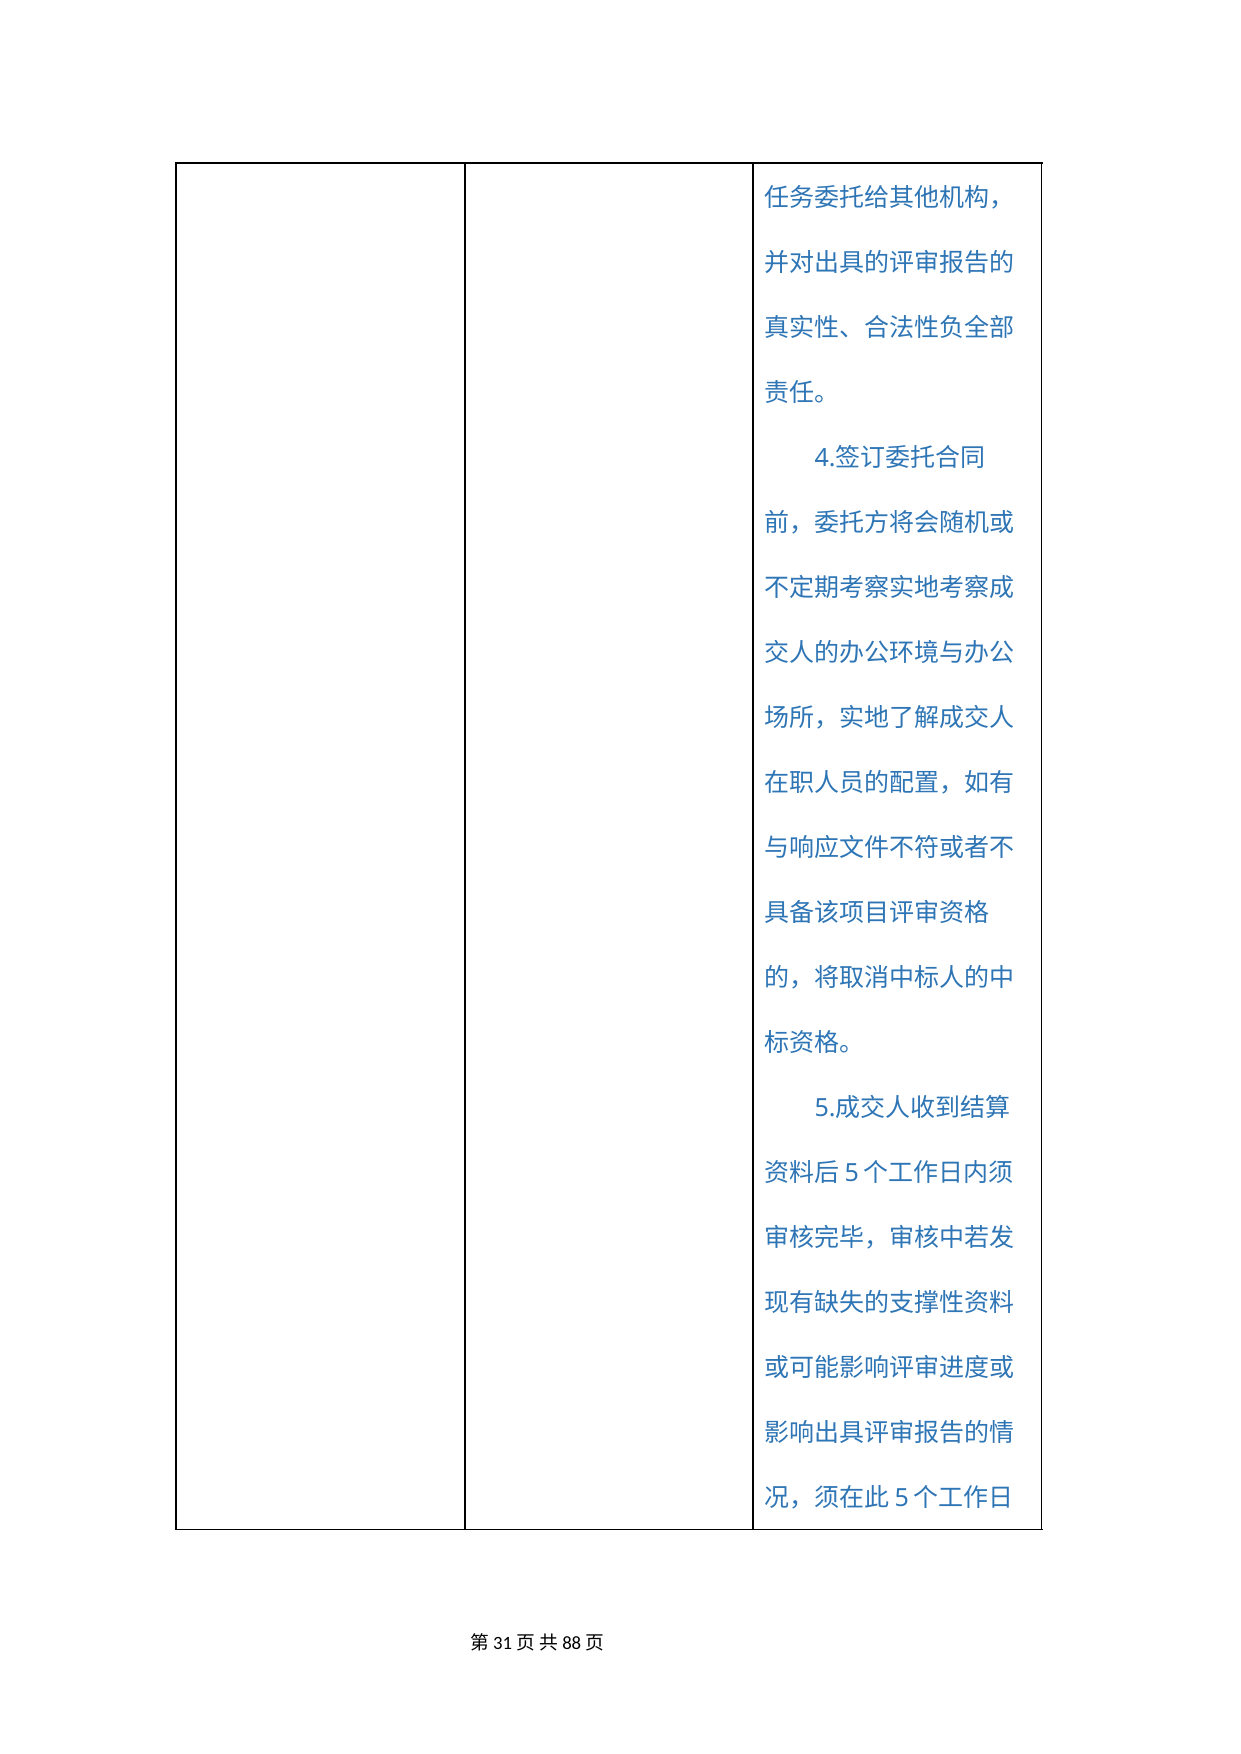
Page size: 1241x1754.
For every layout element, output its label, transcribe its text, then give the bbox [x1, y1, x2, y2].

table_cell ★ [466, 164, 752, 1528]
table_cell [754, 164, 1041, 1528]
table_cell 1 [177, 164, 464, 1528]
